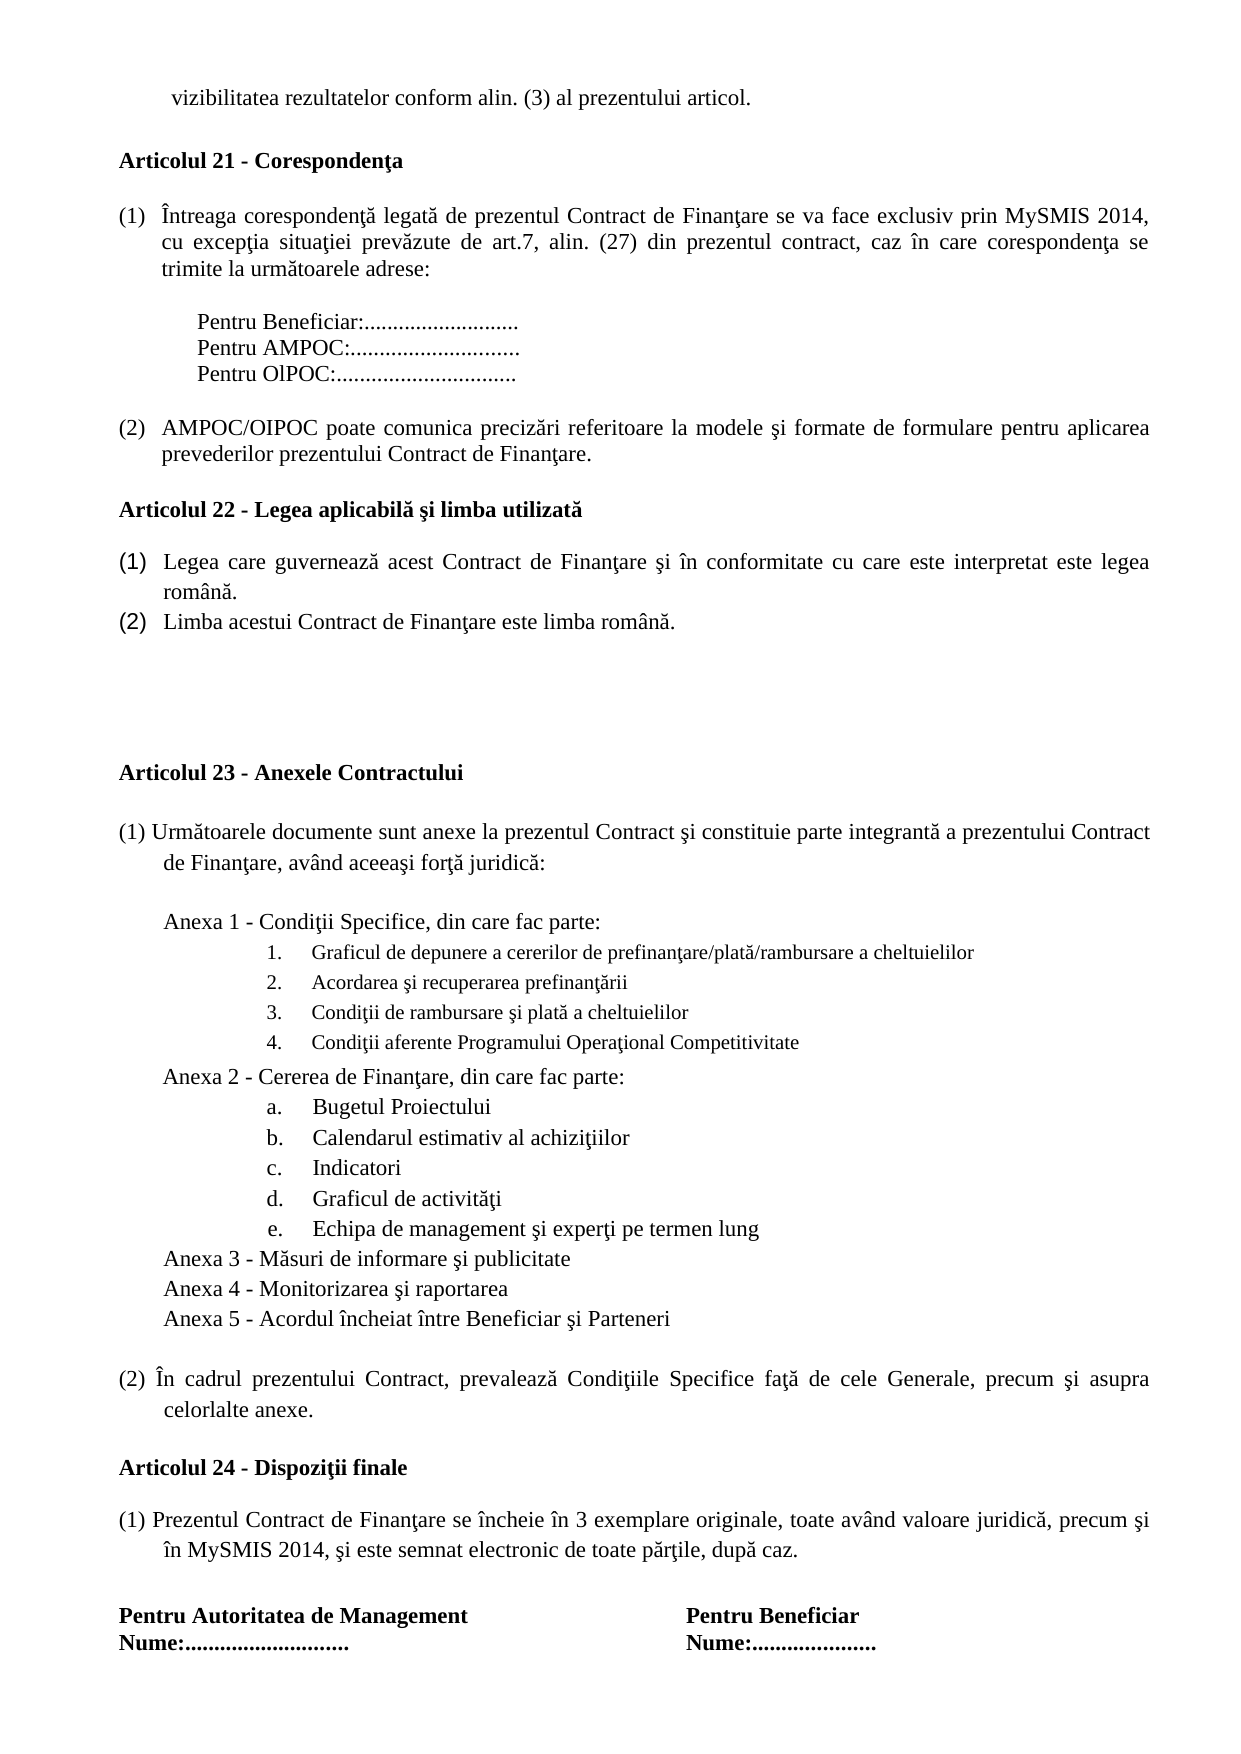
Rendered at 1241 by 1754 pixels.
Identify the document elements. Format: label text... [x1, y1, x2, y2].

text Articolul 21 - Corespondenţa [119, 148, 1152, 174]
list Graficul de activităţi [266, 1182, 1152, 1212]
list Legea care guvernează acest Contract de Finanţare şi în conformitate cu care este interpretat este legea română. [119, 545, 1152, 605]
list Bugetul Proiectului [266, 1091, 1152, 1121]
text Anexa 4 - Monitorizarea şi raportarea [163, 1272, 1152, 1302]
text (2) AMPOC/OIPOC poate comunica precizări referitoare la modele şi formate de formulare pentru aplicarea prevederilor prezentului Contract de Finanţare. [119, 415, 1152, 467]
list Condiţii de rambursare şi plată a cheltuielilor [266, 996, 1152, 1026]
text Articolul 23 - Anexele Contractului [119, 758, 1152, 785]
text (2) În cadrul prezentului Contract, prevalează Condiţiile Specifice faţă de cele Generale, precum şi asupra celorlalte anexe. [119, 1361, 1152, 1424]
list Echipa de management şi experţi pe termen lung [163, 1212, 912, 1242]
text Pentru Beneficiar: [197, 308, 1152, 334]
text Anexa 3 - Măsuri de informare şi publicitate [163, 1242, 912, 1272]
list Calendarul estimativ al achiziţiilor [266, 1122, 1152, 1152]
text (1) Întreaga corespondenţă legată de prezentul Contract de Finanţare se va face exclusiv prin MySMIS 2014, cu excepţia situaţiei prevăzute de art.7, alin. (27) din prezentul contract, caz în care corespondenţa se trimite la următoarele adrese: [119, 202, 1152, 281]
text (1) Următoarele documente sunt anexe la prezentul Contract şi constituie parte integrantă a prezentului Contract de Finanţare, având aceeaşi forţă juridică: [119, 815, 1152, 876]
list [133, 84, 1152, 110]
text Pentru OlPOC: [197, 361, 1152, 387]
text Anexa 1 - Condiţii Specifice, din care fac parte: [163, 906, 1152, 936]
text Articolul 24 - Dispoziţii finale [119, 1454, 1152, 1481]
text Pentru AMPOC: [197, 334, 1152, 361]
text Pentru Autoritatea de Management Pentru Beneficiar [119, 1603, 1152, 1629]
list Acordarea şi recuperarea prefinanţării [266, 966, 1152, 996]
text Nume: Nume: [119, 1629, 1152, 1656]
text Anexa 5 - Acordul încheiat între Beneficiar şi Parteneri [163, 1302, 1152, 1332]
text Articolul 22 - Legea aplicabilă şi limba utilizată [119, 496, 1152, 522]
text (1) Prezentul Contract de Finanţare se încheie în 3 exemplare originale, toate având valoare juridică, precum şi în MySMIS 2014, şi este semnat electronic de toate părţile, după caz. [119, 1503, 1152, 1564]
list Graficul de depunere a cererilor de prefinanţare/plată/rambursare a cheltuielilor [266, 936, 1152, 966]
list Condiţii aferente Programului Operaţional Competitivitate [266, 1026, 1152, 1056]
list Limba acestui Contract de Finanţare este limba română. [119, 605, 1152, 635]
list Indicatori [266, 1152, 1152, 1182]
text Anexa 2 - Cererea de Finanţare, din care fac parte: [162, 1061, 863, 1091]
